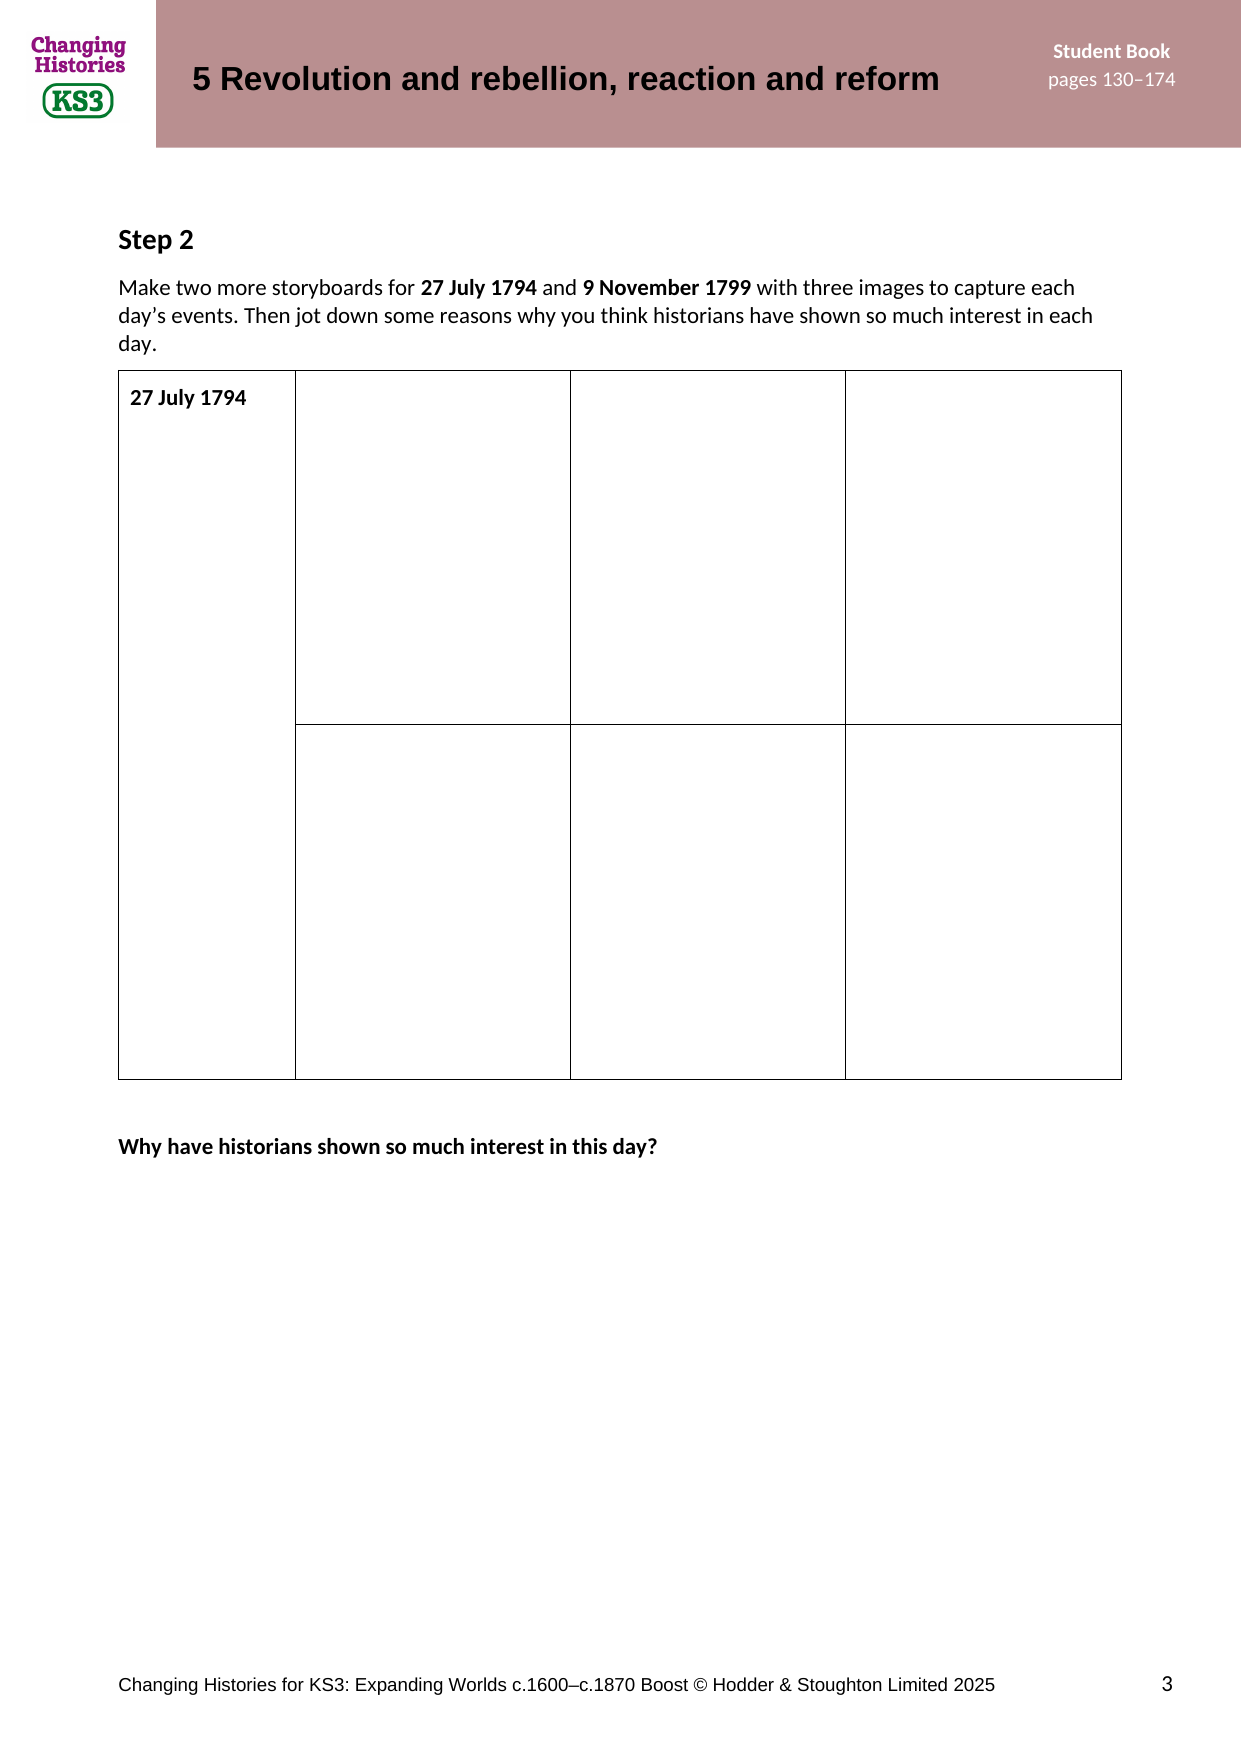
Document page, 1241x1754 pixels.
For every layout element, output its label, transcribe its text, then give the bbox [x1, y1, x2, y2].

text Step 2 [118, 221, 1122, 257]
text Make two more storyboards for 27 July 1794 and 9 November 1799 with three images to capture each day’s events. Then jot down some reasons why you think historians have shown so much interest in each day. [118, 273, 1122, 357]
picture [26, 31, 130, 123]
table_header [571, 371, 845, 724]
table_header 27 July 1794 [119, 371, 295, 1078]
table_header [846, 371, 1121, 724]
table_cell [296, 725, 570, 1078]
table_cell [846, 725, 1121, 1078]
table_header [296, 371, 570, 724]
table_cell [571, 725, 845, 1078]
text Why have historians shown so much interest in this day? [118, 1132, 1122, 1161]
